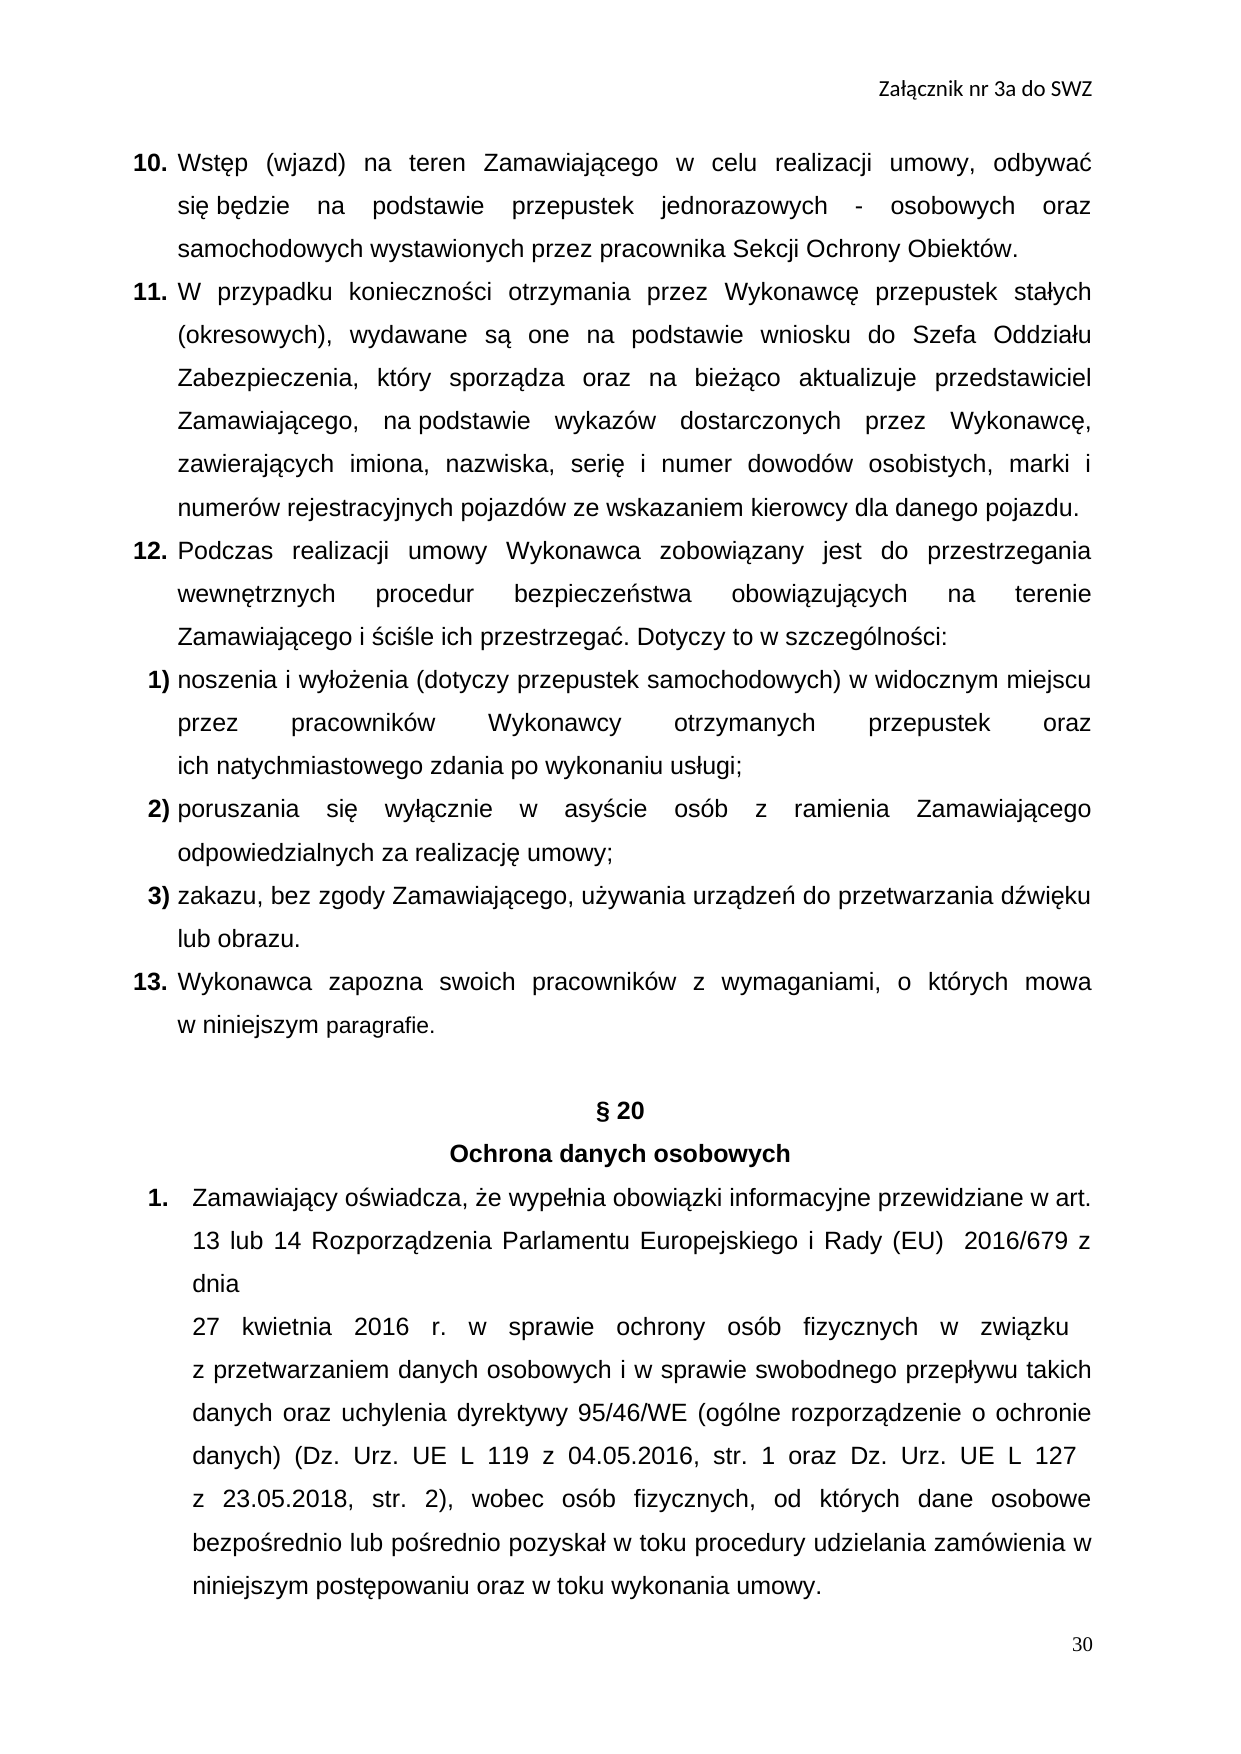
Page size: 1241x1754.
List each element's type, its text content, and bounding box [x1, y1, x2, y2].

text § 20 [148, 1096, 1093, 1125]
list noszenia i wyłożenia (dotyczy przepustek samochodowych) w widocznym miejscu przez pracowników Wykonawcy otrzymanych przepustek oraz ich natychmiastowego zdania po wykonaniu usługi; [148, 665, 1093, 780]
list zakazu, bez zgody Zamawiającego, używania urządzeń do przetwarzania dźwięku lub obrazu. [148, 881, 1093, 953]
list poruszania się wyłącznie w asyście osób z ramienia Zamawiającego odpowiedzialnych za realizację umowy; [148, 794, 1093, 866]
text Ochrona danych osobowych [148, 1139, 1093, 1168]
list Wstęp (wjazd) na teren Zamawiającego w celu realizacji umowy, odbywać się będzie na podstawie przepustek jednorazowych - osobowych oraz samochodowych wystawionych przez pracownika Sekcji Ochrony Obiektów. [133, 148, 1093, 263]
list W przypadku konieczności otrzymania przez Wykonawcę przepustek stałych (okresowych), wydawane są one na podstawie wniosku do Szefa Oddziału Zabezpieczenia, który sporządza oraz na bieżąco aktualizuje przedstawiciel Zamawiającego, na podstawie wykazów dostarczonych przez Wykonawcę, zawierających imiona, nazwiska, serię i numer dowodów osobistych, marki i numerów rejestracyjnych pojazdów ze wskazaniem kierowcy dla danego pojazdu. [133, 277, 1093, 521]
list Podczas realizacji umowy Wykonawca zobowiązany jest do przestrzegania wewnętrznych procedur bezpieczeństwa obowiązujących na terenie Zamawiającego i ściśle ich przestrzegać. Dotyczy to w szczególności: [133, 536, 1093, 651]
list Zamawiający oświadcza, że wypełnia obowiązki informacyjne przewidziane w art. 13 lub 14 Rozporządzenia Parlamentu Europejskiego i Rady (EU) 2016/679 z dnia 27 kwietnia 2016 r. w sprawie ochrony osób fizycznych w związku z przetwarzaniem danych osobowych i w sprawie swobodnego przepływu takich danych oraz uchylenia dyrektywy 95/46/WE (ogólne rozporządzenie o ochronie danych) (Dz. Urz. UE L 119 z 04.05.2016, str. 1 oraz Dz. Urz. UE L 127 z 23.05.2018, str. 2), wobec osób fizycznych, od których dane osobowe bezpośrednio lub pośrednio pozyskał w toku procedury udzielania zamówienia w niniejszym postępowaniu oraz w toku wykonania umowy. [148, 1183, 1093, 1599]
list Wykonawca zapozna swoich pracowników z wymaganiami, o których mowa w niniejszym paragrafie. [133, 967, 1093, 1039]
